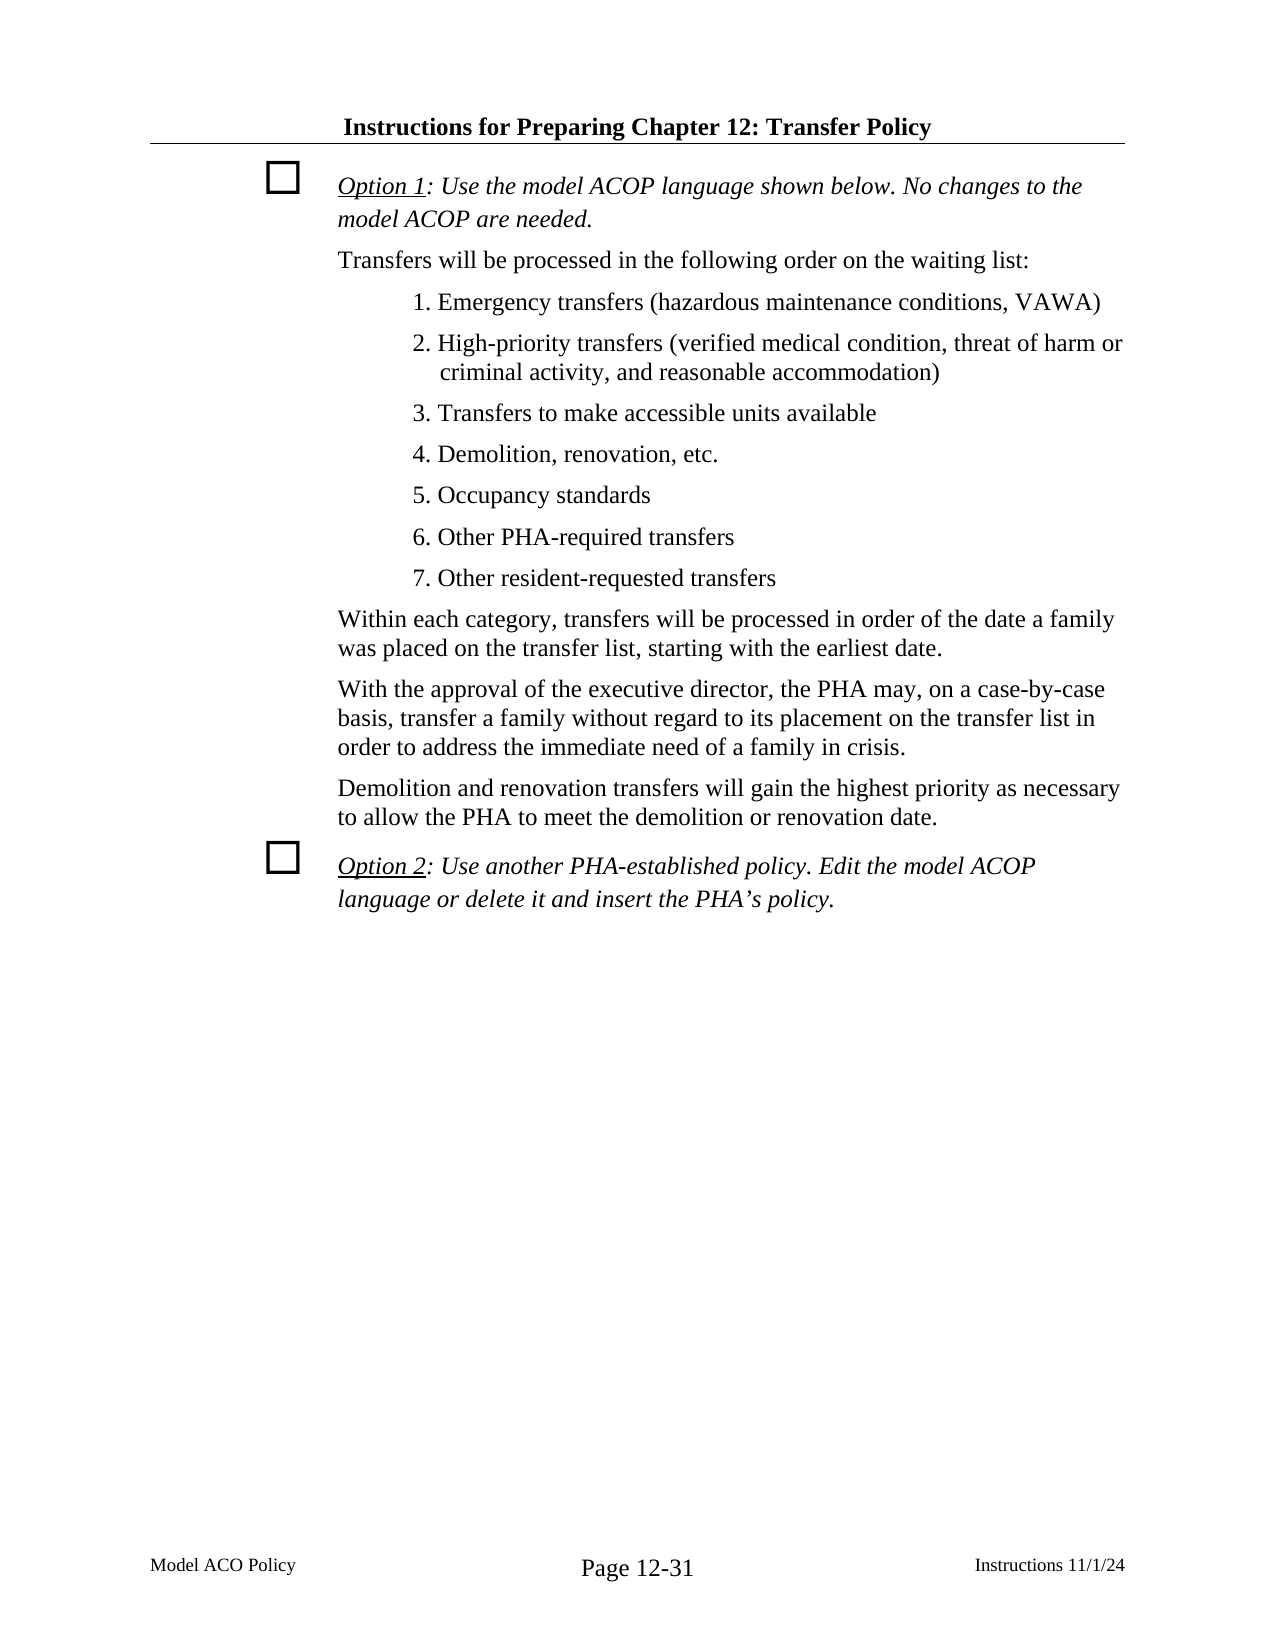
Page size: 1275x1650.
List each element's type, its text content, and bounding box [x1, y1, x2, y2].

text Option 1: Use the model ACOP language shown below. No changes to the model ACOP are needed. [262, 162, 1125, 233]
text Transfers will be processed in the following order on the waiting list: [337, 245, 1125, 274]
text 4. Demolition, renovation, etc. [412, 439, 1125, 468]
text 1. Emergency transfers (hazardous maintenance conditions, VAWA) [412, 287, 1125, 315]
text Option 2: Use another PHA-established policy. Edit the model ACOP language or delete it and insert the PHA’s policy. [262, 843, 1125, 913]
text Within each category, transfers will be processed in order of the date a family was placed on the transfer list, starting with the earliest date. [337, 604, 1125, 662]
text 7. Other resident-requested transfers [412, 563, 1125, 592]
text Demolition and renovation transfers will gain the highest priority as necessary to allow the PHA to meet the demolition or renovation date. [337, 773, 1125, 830]
text 6. Other PHA-required transfers [412, 522, 1125, 550]
text 5. Occupancy standards [412, 480, 1125, 509]
text 3. Transfers to make accessible units available [412, 398, 1125, 427]
text With the approval of the executive director, the PHA may, on a case-by-case basis, transfer a family without regard to its placement on the transfer list in order to address the immediate need of a family in crisis. [337, 674, 1125, 760]
text 2. High-priority transfers (verified medical condition, threat of harm or criminal activity, and reasonable accommodation) [412, 328, 1125, 385]
